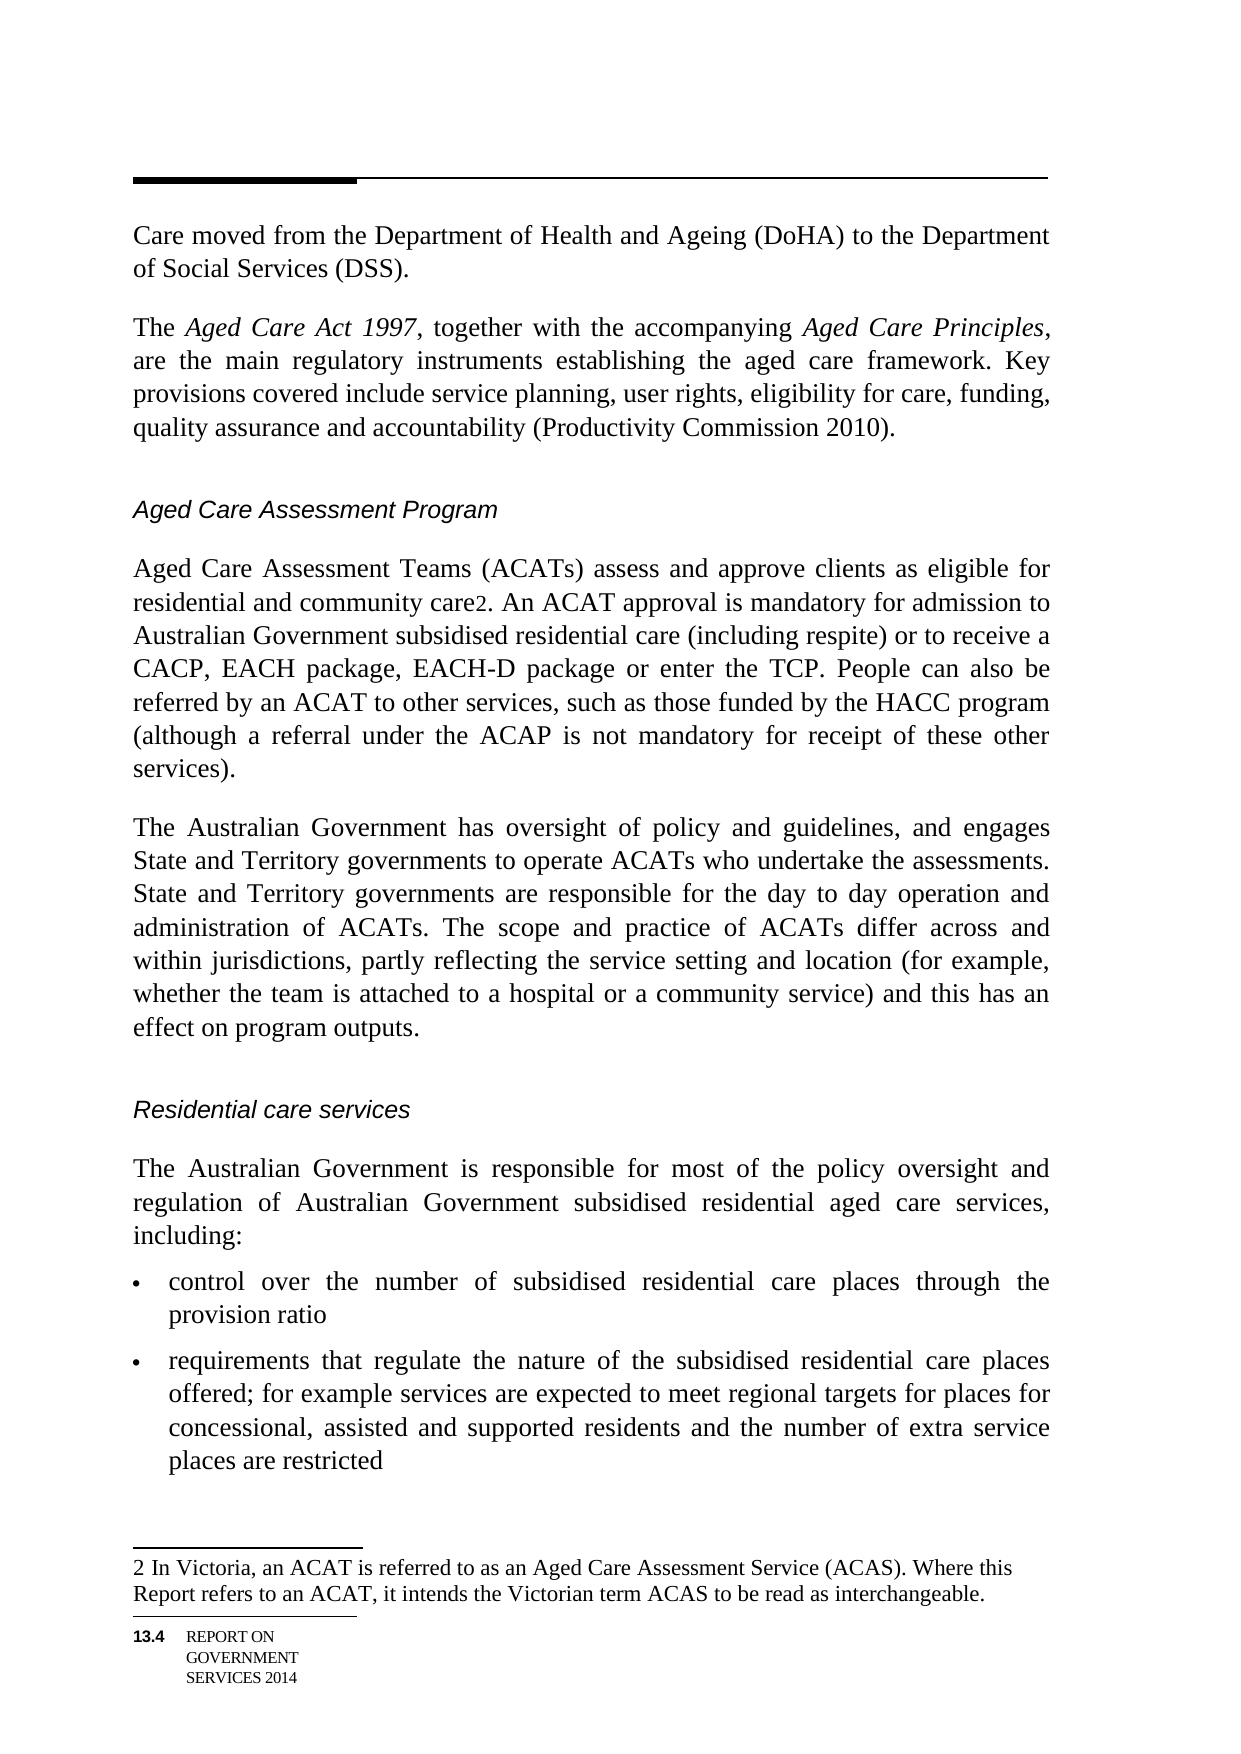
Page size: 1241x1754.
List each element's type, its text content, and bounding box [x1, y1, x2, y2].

text The Australian Government is responsible for most of the policy oversight and regulation of Australian Government subsidised residential aged care services, including: [133, 1150, 1051, 1250]
text The Aged Care Act 1997, together with the accompanying Aged Care Principles, are the main regulatory instruments establishing the aged care framework. Key provisions covered include service planning, user rights, eligibility for care, funding, quality assurance and accountability (Productivity Commission 2010). [133, 308, 1051, 442]
list requirements that regulate the nature of the subsidised residential care places offered; for example services are expected to meet regional targets for places for concessional, assisted and supported residents and the number of extra service places are restricted [133, 1342, 1051, 1475]
list control over the number of subsidised residential care places through the provision ratio [133, 1263, 1051, 1329]
subtitle Residential care services [133, 1092, 1051, 1125]
text Aged Care Assessment Teams (ACATs) assess and approve clients as eligible for residential and community care. An ACAT approval is mandatory for admission to Australian Government subsidised residential care (including respite) or to receive a CACP, EACH package, EACH-D package or enter the TCP. People can also be referred by an ACAT to other services, such as those funded by the HACC program (although a referral under the ACAP is not mandatory for receipt of these other services). [133, 550, 1051, 783]
subtitle Aged Care Assessment Program [133, 492, 1051, 525]
text The Australian Government has oversight of policy and guidelines, and engages State and Territory governments to operate ACATs who undertake the assessments. State and Territory governments are responsible for the day to day operation and administration of ACATs. The scope and practice of ACATs differ across and within jurisdictions, partly reflecting the service setting and location (for example, whether the team is attached to a hospital or a community service) and this has an effect on program outputs. [133, 808, 1051, 1042]
